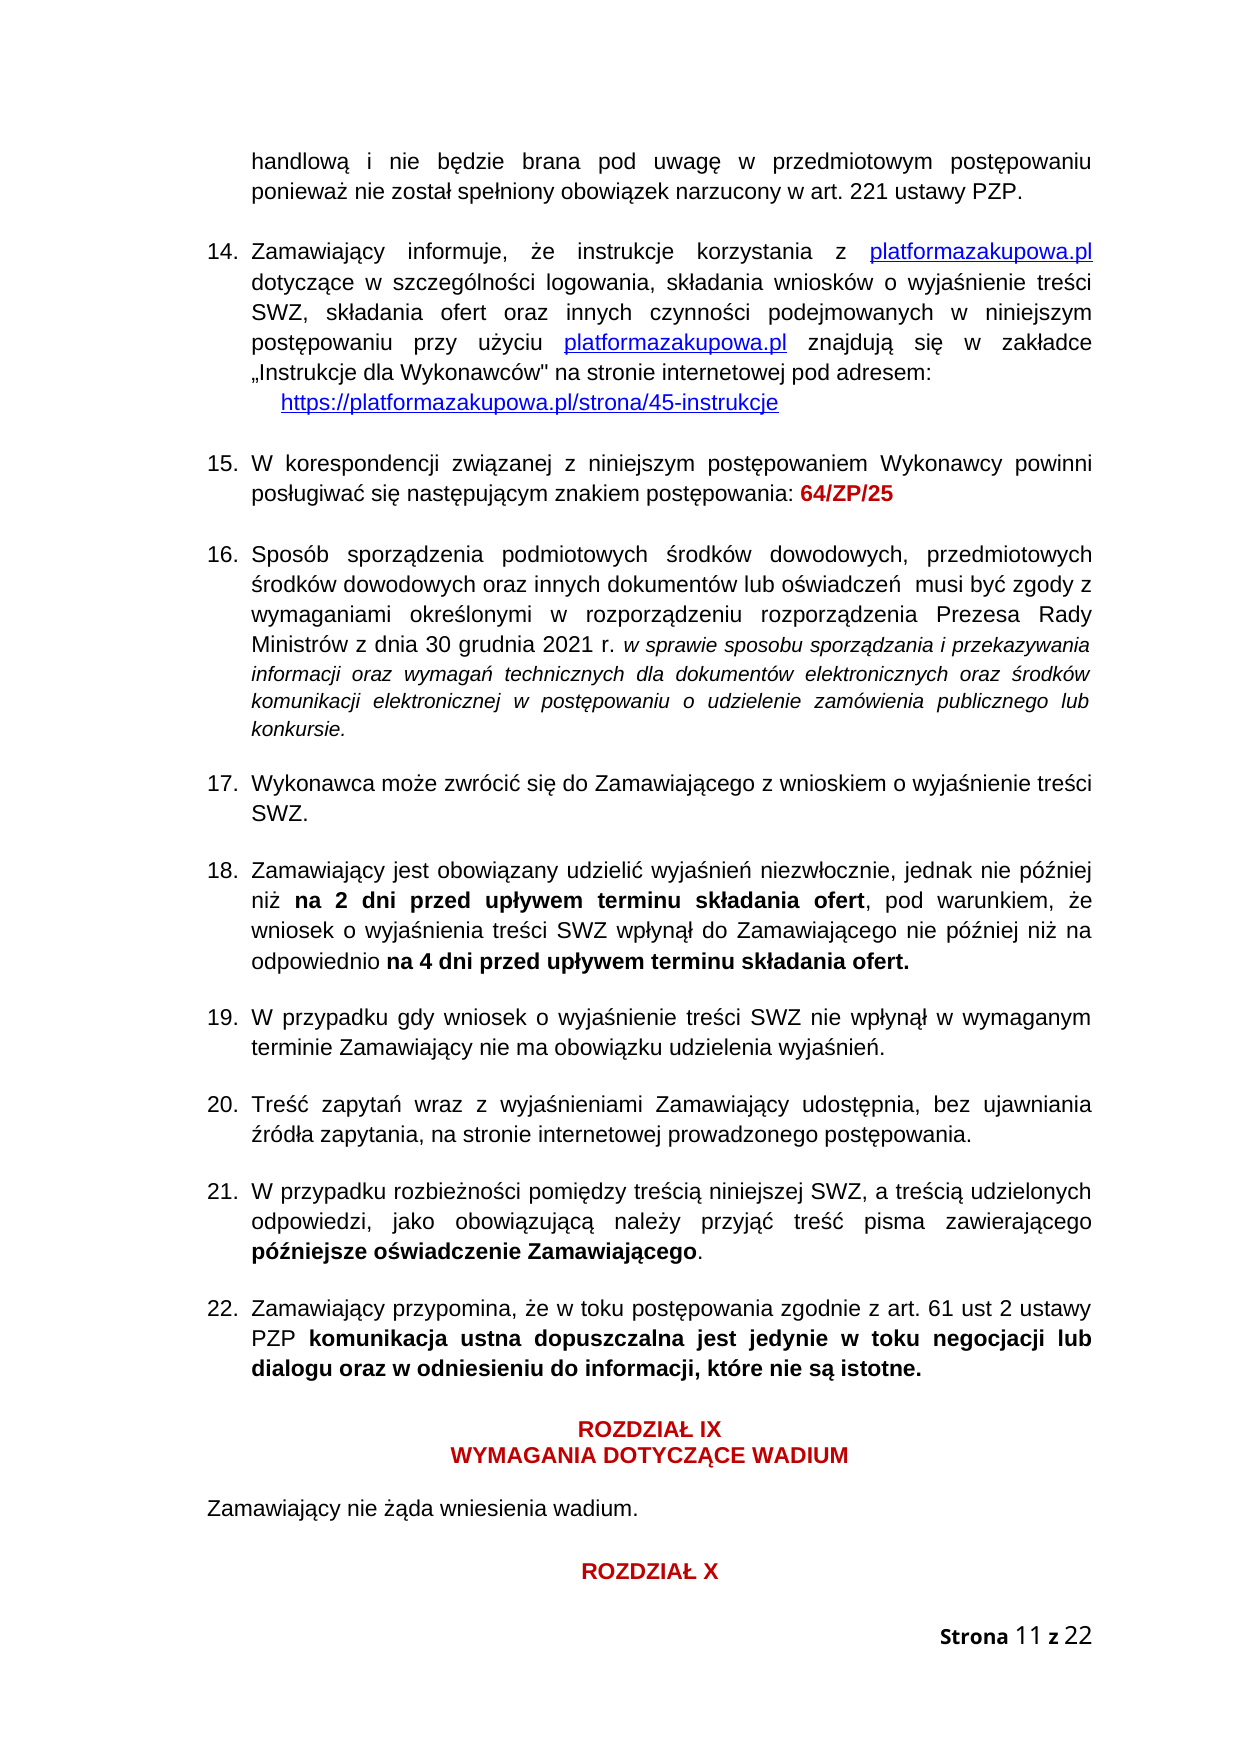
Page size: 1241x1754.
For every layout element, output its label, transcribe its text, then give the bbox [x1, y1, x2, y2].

title WYMAGANIA DOTYCZĄCE WADIUM [207, 1442, 1092, 1468]
list Zamawiający jest obowiązany udzielić wyjaśnień niezwłocznie, jednak nie później niż na 2 dni przed upływem terminu składania ofert, pod warunkiem, że wniosek o wyjaśnienia treści SWZ wpłynął do Zamawiającego nie później niż na odpowiednio na 4 dni przed upływem terminu składania ofert. [207, 857, 1092, 974]
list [207, 148, 1092, 204]
title ROZDZIAŁ IX [207, 1416, 1092, 1442]
list W przypadku gdy wniosek o wyjaśnienie treści SWZ nie wpłynął w wymaganym terminie Zamawiający nie ma obowiązku udzielenia wyjaśnień. [207, 1004, 1092, 1061]
list Zamawiający przypomina, że w toku postępowania zgodnie z art. 61 ust 2 ustawy PZP komunikacja ustna dopuszczalna jest jedynie w toku negocjacji lub dialogu oraz w odniesieniu do informacji, które nie są istotne. [207, 1295, 1092, 1381]
list Zamawiający informuje, że instrukcje korzystania z platformazakupowa.pl dotyczące w szczególności logowania, składania wniosków o wyjaśnienie treści SWZ, składania ofert oraz innych czynności podejmowanych w niniejszym postępowaniu przy użyciu platformazakupowa.pl znajdują się w zakładce „Instrukcje dla Wykonawców" na stronie internetowej pod adresem: [207, 238, 1092, 386]
list Sposób sporządzenia podmiotowych środków dowodowych, przedmiotowych środków dowodowych oraz innych dokumentów lub oświadczeń musi być zgody z wymaganiami określonymi w rozporządzeniu rozporządzenia Prezesa Rady Ministrów z dnia 30 grudnia 2021 r. w sprawie sposobu sporządzania i przekazywania informacji oraz wymagań technicznych dla dokumentów elektronicznych oraz środków komunikacji elektronicznej w postępowaniu o udzielenie zamówienia publicznego lub konkursie. [207, 541, 1092, 740]
list W korespondencji związanej z niniejszym postępowaniem Wykonawcy powinni posługiwać się następującym znakiem postępowania: 64/ZP/25 [207, 450, 1092, 507]
text https://platformazakupowa.pl/strona/45-instrukcje [207, 389, 1092, 416]
text Zamawiający nie żąda wniesienia wadium. [207, 1494, 1092, 1521]
list W przypadku rozbieżności pomiędzy treścią niniejszej SWZ, a treścią udzielonych odpowiedzi, jako obowiązującą należy przyjąć treść pisma zawierającego późniejsze oświadczenie Zamawiającego. [207, 1178, 1092, 1264]
title ROZDZIAŁ X [207, 1558, 1092, 1584]
list Wykonawca może zwrócić się do Zamawiającego z wnioskiem o wyjaśnienie treści SWZ. [207, 770, 1092, 827]
list Treść zapytań wraz z wyjaśnieniami Zamawiający udostępnia, bez ujawniania źródła zapytania, na stronie internetowej prowadzonego postępowania. [207, 1091, 1092, 1147]
